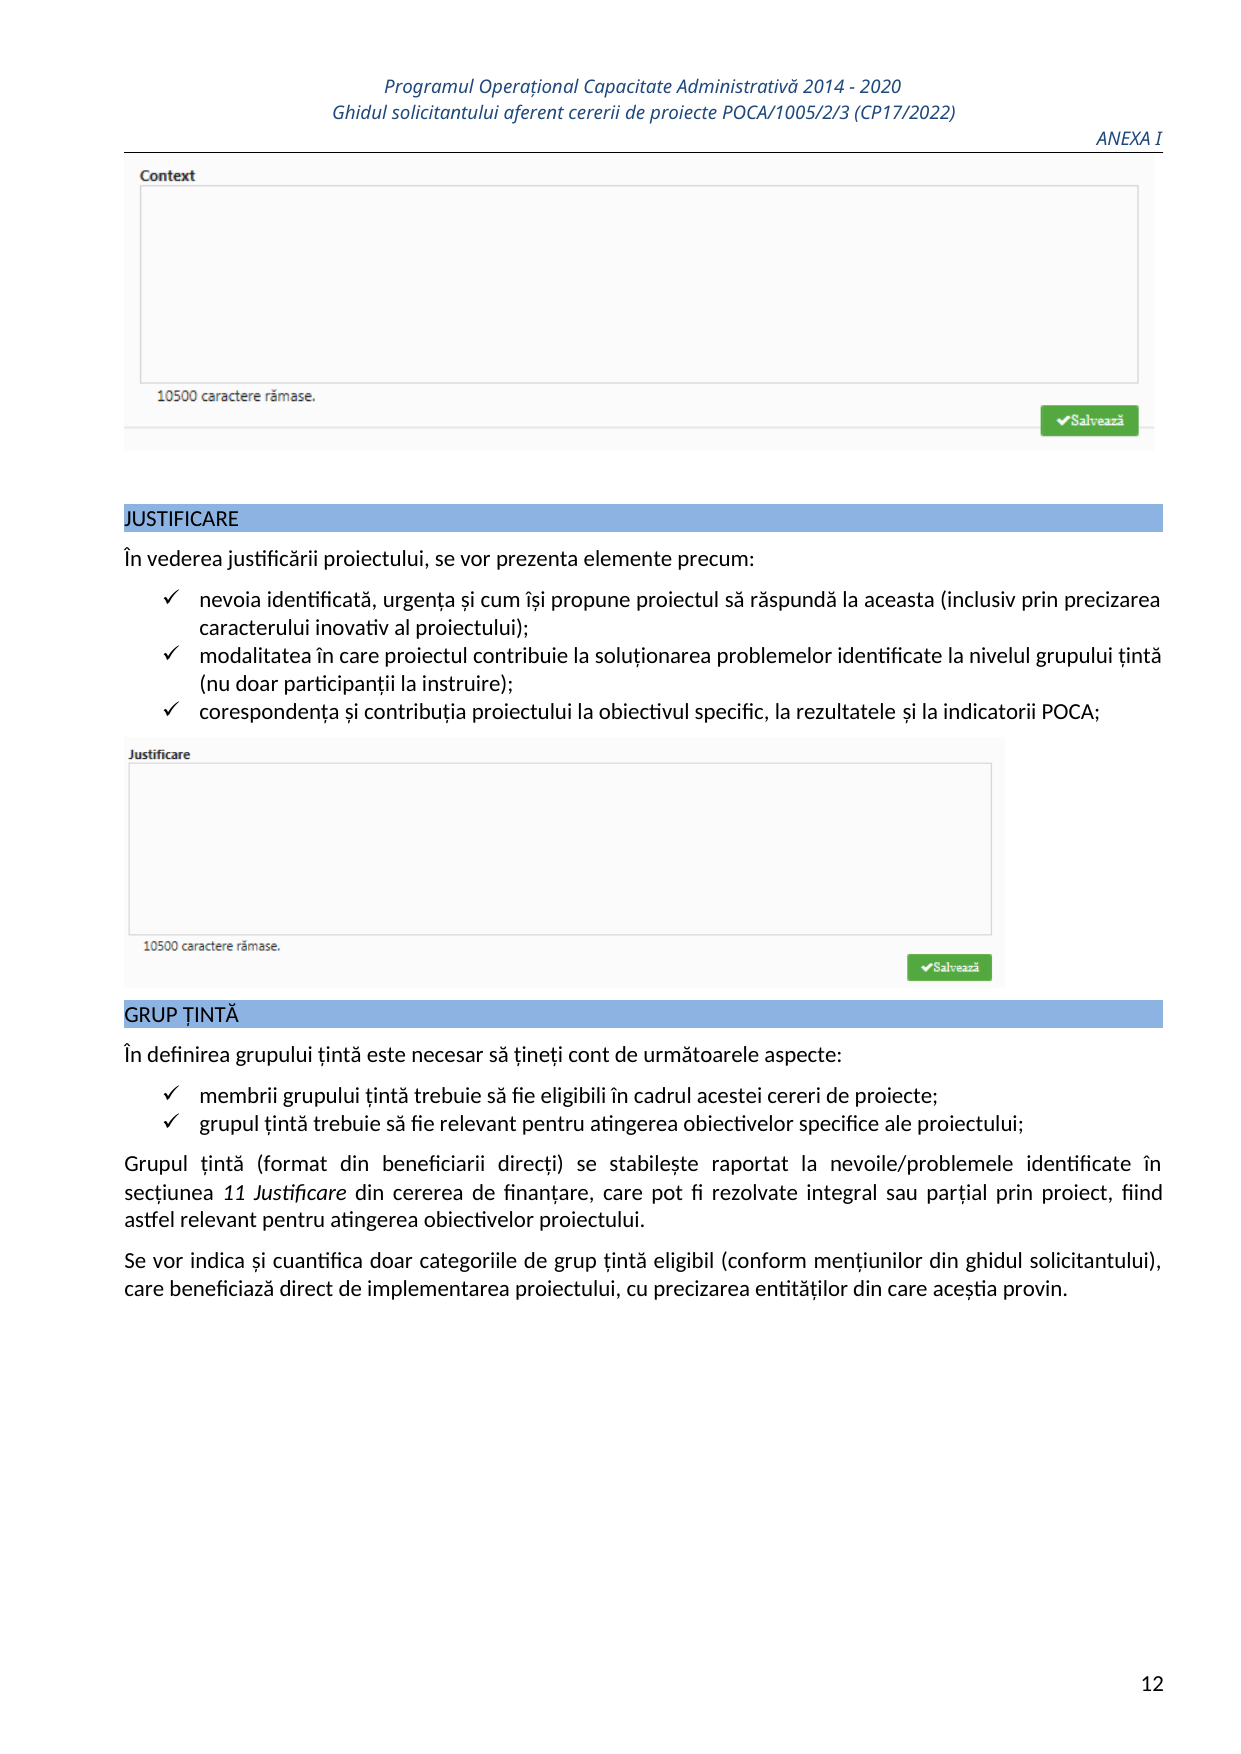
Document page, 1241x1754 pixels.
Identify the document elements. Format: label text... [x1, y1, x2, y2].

list corespondența și contribuția proiectului la obiectivul specific, la rezultatele și la indicatorii POCA; [162, 697, 1163, 725]
text Se vor indica și cuantifica doar categoriile de grup țintă eligibil (conform mențiunilor din ghidul solicitantului), care beneficiază direct de implementarea proiectului, cu precizarea entităților din care aceștia provin. [124, 1246, 1163, 1302]
list nevoia identificată, urgența și cum își propune proiectul să răspundă la aceasta (inclusiv prin precizarea caracterului inovativ al proiectului); [162, 585, 1163, 641]
picture [124, 153, 1155, 451]
text GRUP ȚINTĂ [124, 1000, 1163, 1028]
list modalitatea în care proiectul contribuie la soluționarea problemelor identificate la nivelul grupului țintă (nu doar participanții la instruire); [162, 641, 1163, 697]
text În definirea grupului țintă este necesar să țineți cont de următoarele aspecte: [124, 1041, 1163, 1068]
list membrii grupului țintă trebuie să fie eligibili în cadrul acestei cereri de proiecte; [162, 1081, 1163, 1109]
text Grupul țintă (format din beneficiarii direcți) se stabilește raportat la nevoile/problemele identificate în secțiunea 11 Justificare din cererea de finanțare, care pot fi rezolvate integral sau parţial prin proiect, fiind astfel relevant pentru atingerea obiectivelor proiectului. [124, 1149, 1163, 1234]
text În vederea justificării proiectului, se vor prezenta elemente precum: [124, 544, 1163, 572]
picture [124, 737, 1006, 988]
list grupul țintă trebuie să fie relevant pentru atingerea obiectivelor specifice ale proiectului; [162, 1109, 1163, 1137]
text JUSTIFICARE [124, 504, 1163, 532]
